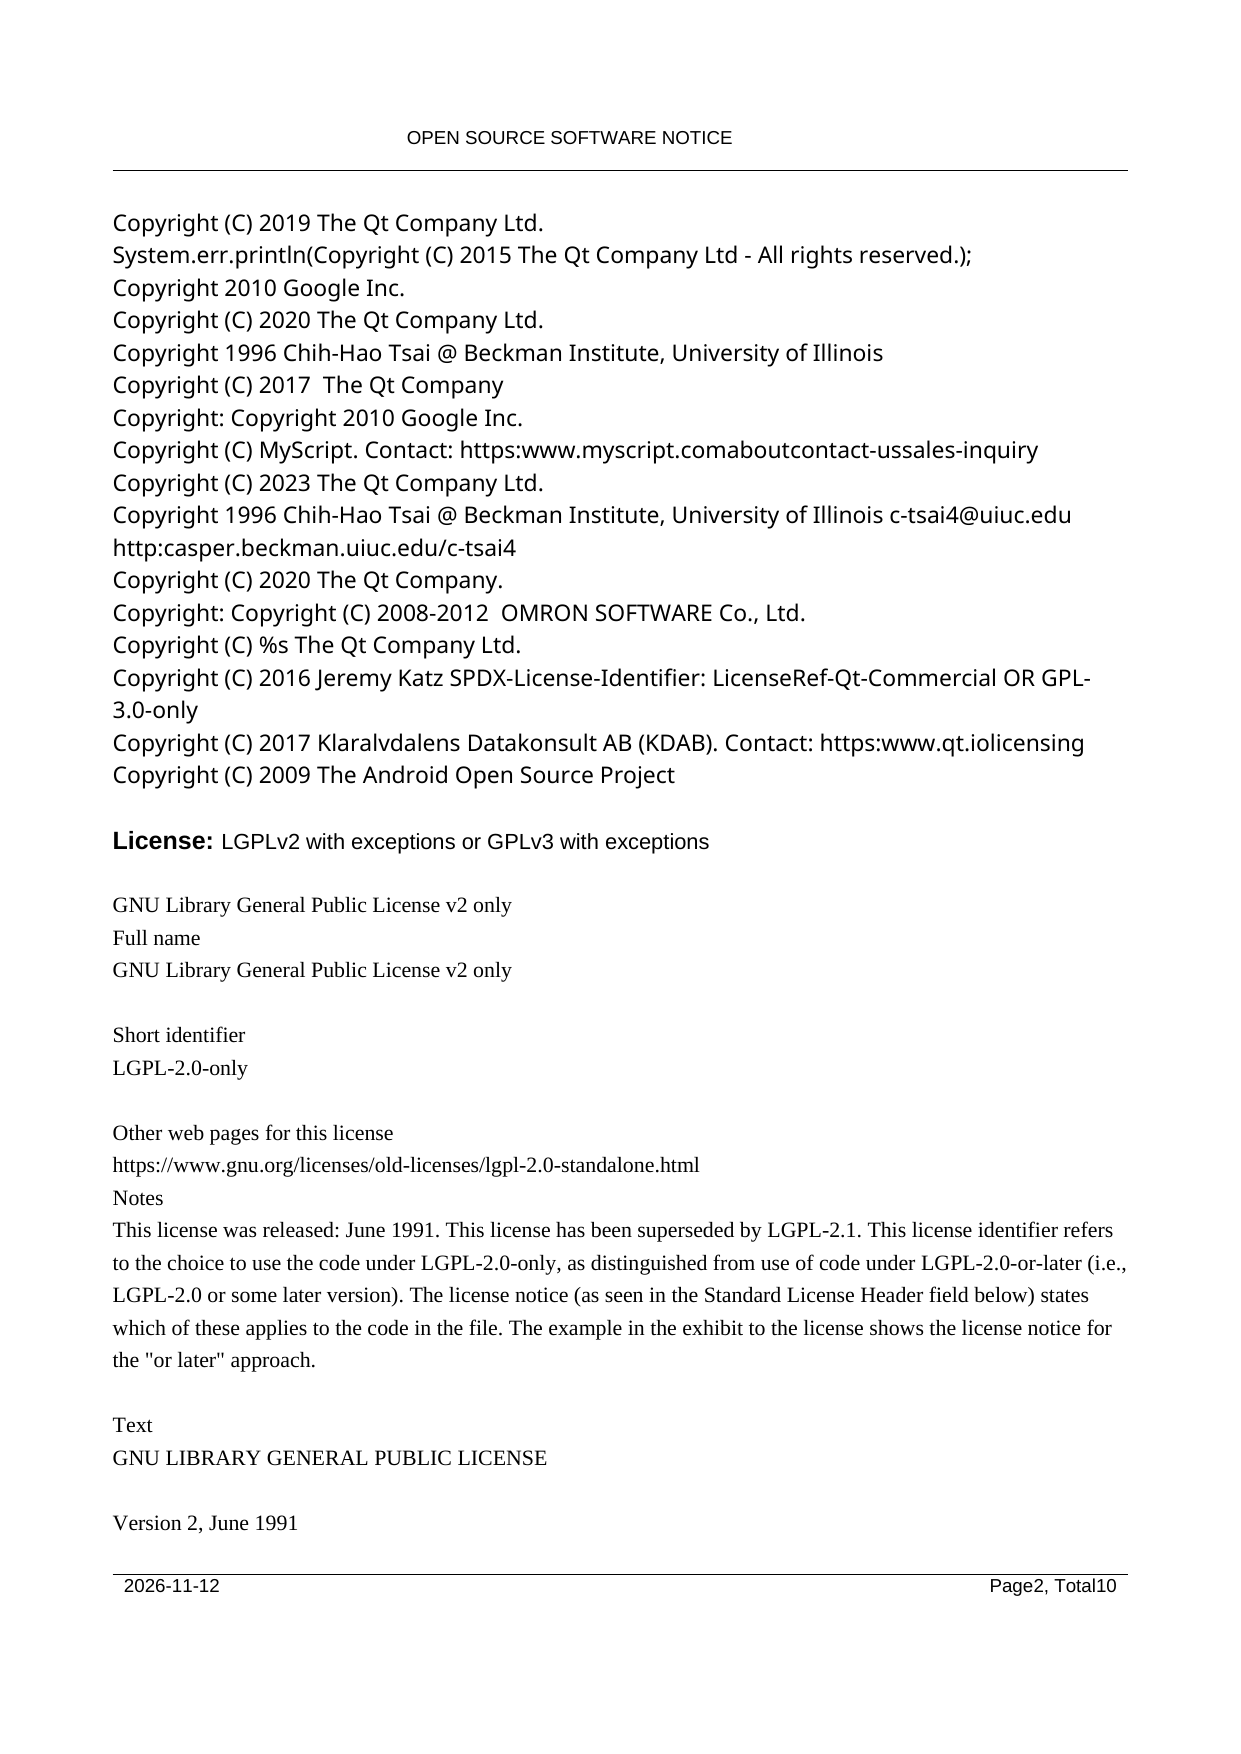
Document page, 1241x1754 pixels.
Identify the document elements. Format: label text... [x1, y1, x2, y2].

text https://www.gnu.org/licenses/old-licenses/lgpl-2.0-standalone.html [112, 1149, 1128, 1181]
text Text [112, 1409, 1128, 1441]
text GNU Library General Public License v2 only [112, 856, 1128, 921]
text Version 2, June 1991 [112, 1506, 1128, 1539]
text License: LGPLv2 with exceptions or GPLv3 with exceptions [112, 824, 1128, 856]
text Short identifier [112, 1019, 1128, 1051]
text Full name [112, 921, 1128, 954]
text Other web pages for this license [112, 1116, 1128, 1149]
text LGPL-2.0-only [112, 1051, 1128, 1084]
text GNU Library General Public License v2 only [112, 954, 1128, 986]
text Notes [112, 1181, 1128, 1214]
text This license was released: June 1991. This license has been superseded by LGPL-2.1. This license identifier refers to the choice to use the code under LGPL-2.0-only, as distinguished from use of code under LGPL-2.0-or-later (i.e., LGPL-2.0 or some later version). The license notice (as seen in the Standard License Header field below) states which of these applies to the code in the file. The example in the exhibit to the license shows the license notice for the "or later" approach. [112, 1214, 1128, 1376]
text GNU LIBRARY GENERAL PUBLIC LICENSE [112, 1441, 1128, 1474]
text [112, 206, 1128, 824]
